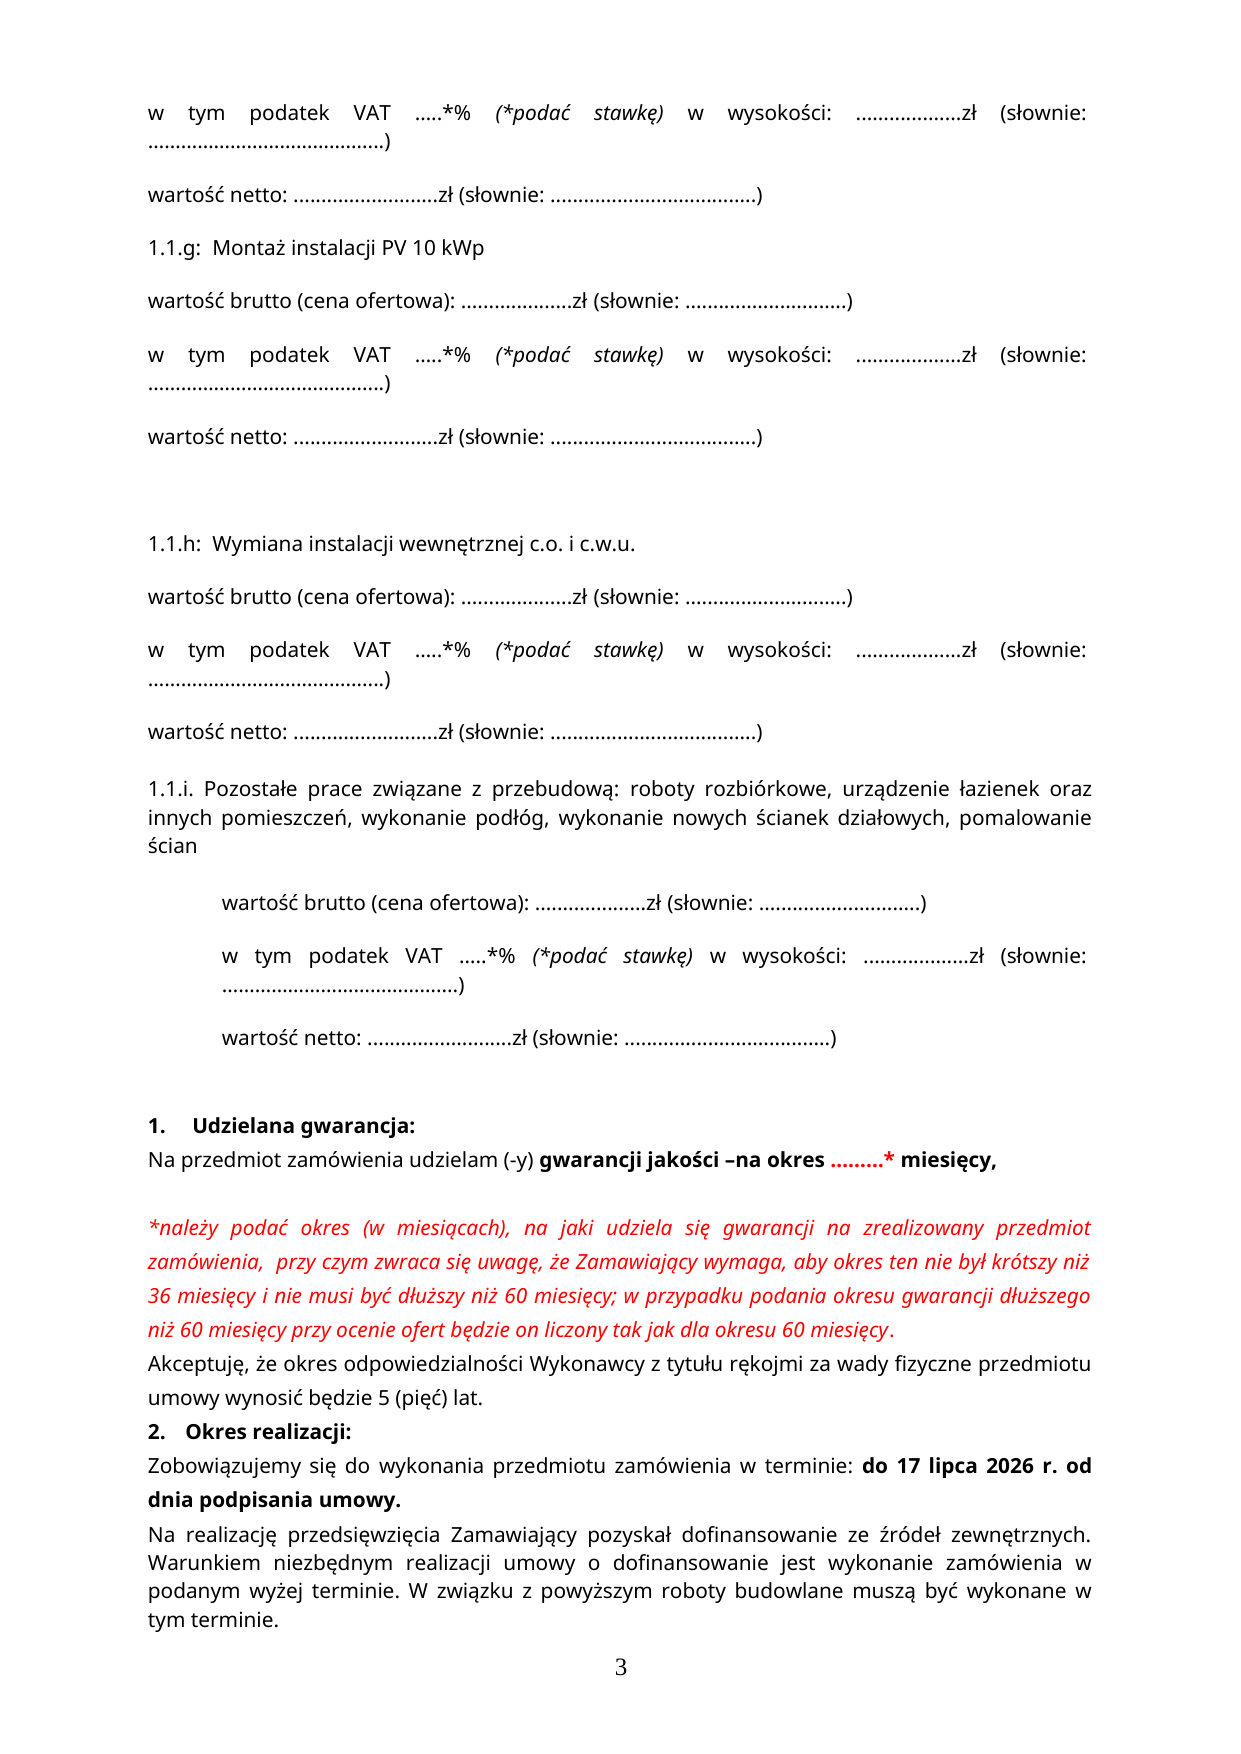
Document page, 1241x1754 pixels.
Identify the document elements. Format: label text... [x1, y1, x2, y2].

text Na realizację przedsięwzięcia Zamawiający pozyskał dofinansowanie ze źródeł zewnętrznych. Warunkiem niezbędnym realizacji umowy o dofinansowanie jest wykonanie zamówienia w podanym wyżej terminie. W związku z powyższym roboty budowlane muszą być wykonane w tym terminie. [148, 1520, 1092, 1633]
text 1.1.g: Montaż instalacji PV 10 kWp [148, 233, 1087, 262]
list Zobowiązujemy się do wykonania przedmiotu zamówienia w terminie: do 17 lipca 2026 r. od dnia podpisania umowy. [148, 1452, 1092, 1514]
text wartość brutto (cena ofertowa): ....................zł (słownie: .............................) [222, 888, 1092, 917]
text 1.1.h: Wymiana instalacji wewnętrznej c.o. i c.w.u. [148, 529, 1087, 557]
text Akceptuję, że okres odpowiedzialności Wykonawcy z tytułu rękojmi za wady fizyczne przedmiotu umowy wynosić będzie 5 (pięć) lat. [148, 1349, 1092, 1412]
text 1.1.i. Pozostałe prace związane z przebudową: roboty rozbiórkowe, urządzenie łazienek oraz innych pomieszczeń, wykonanie podłóg, wykonanie nowych ścianek działowych, pomalowanie ścian [148, 774, 1092, 860]
text wartość netto: ..........................zł (słownie: .....................................) [222, 1023, 1087, 1052]
text w tym podatek VAT …..*% (*podać stawkę) w wysokości: ...................zł (słownie: …………………………………....) [222, 942, 1087, 998]
text wartość netto: ..........................zł (słownie: .....................................) [148, 422, 1087, 450]
text wartość netto: ..........................zł (słownie: .....................................) [148, 717, 1087, 746]
text w tym podatek VAT …..*% (*podać stawkę) w wysokości: ...................zł (słownie: …………………………………....) [148, 98, 1087, 155]
text w tym podatek VAT …..*% (*podać stawkę) w wysokości: ...................zł (słownie: …………………………………....) [148, 636, 1087, 692]
list Okres realizacji: [148, 1417, 1092, 1446]
text Na przedmiot zamówienia udzielam (-y) gwarancji jakości –na okres ………* miesięcy, [148, 1145, 1092, 1173]
text *należy podać okres (w miesiącach), na jaki udziela się gwarancji na zrealizowany przedmiot zamówienia, przy czym zwraca się uwagę, że Zamawiający wymaga, aby okres ten nie był krótszy niż 36 miesięcy i nie musi być dłuższy niż 60 miesięcy; w przypadku podania okresu gwarancji dłuższego niż 60 miesięcy przy ocenie ofert będzie on liczony tak jak dla okresu 60 miesięcy. [148, 1213, 1092, 1344]
list Udzielana gwarancja: [148, 1111, 1092, 1139]
text wartość brutto (cena ofertowa): ....................zł (słownie: .............................) [148, 582, 1087, 611]
text w tym podatek VAT …..*% (*podać stawkę) w wysokości: ...................zł (słownie: …………………………………....) [148, 340, 1087, 397]
text wartość brutto (cena ofertowa): ....................zł (słownie: .............................) [148, 287, 1087, 315]
text wartość netto: ..........................zł (słownie: .....................................) [148, 180, 1087, 208]
